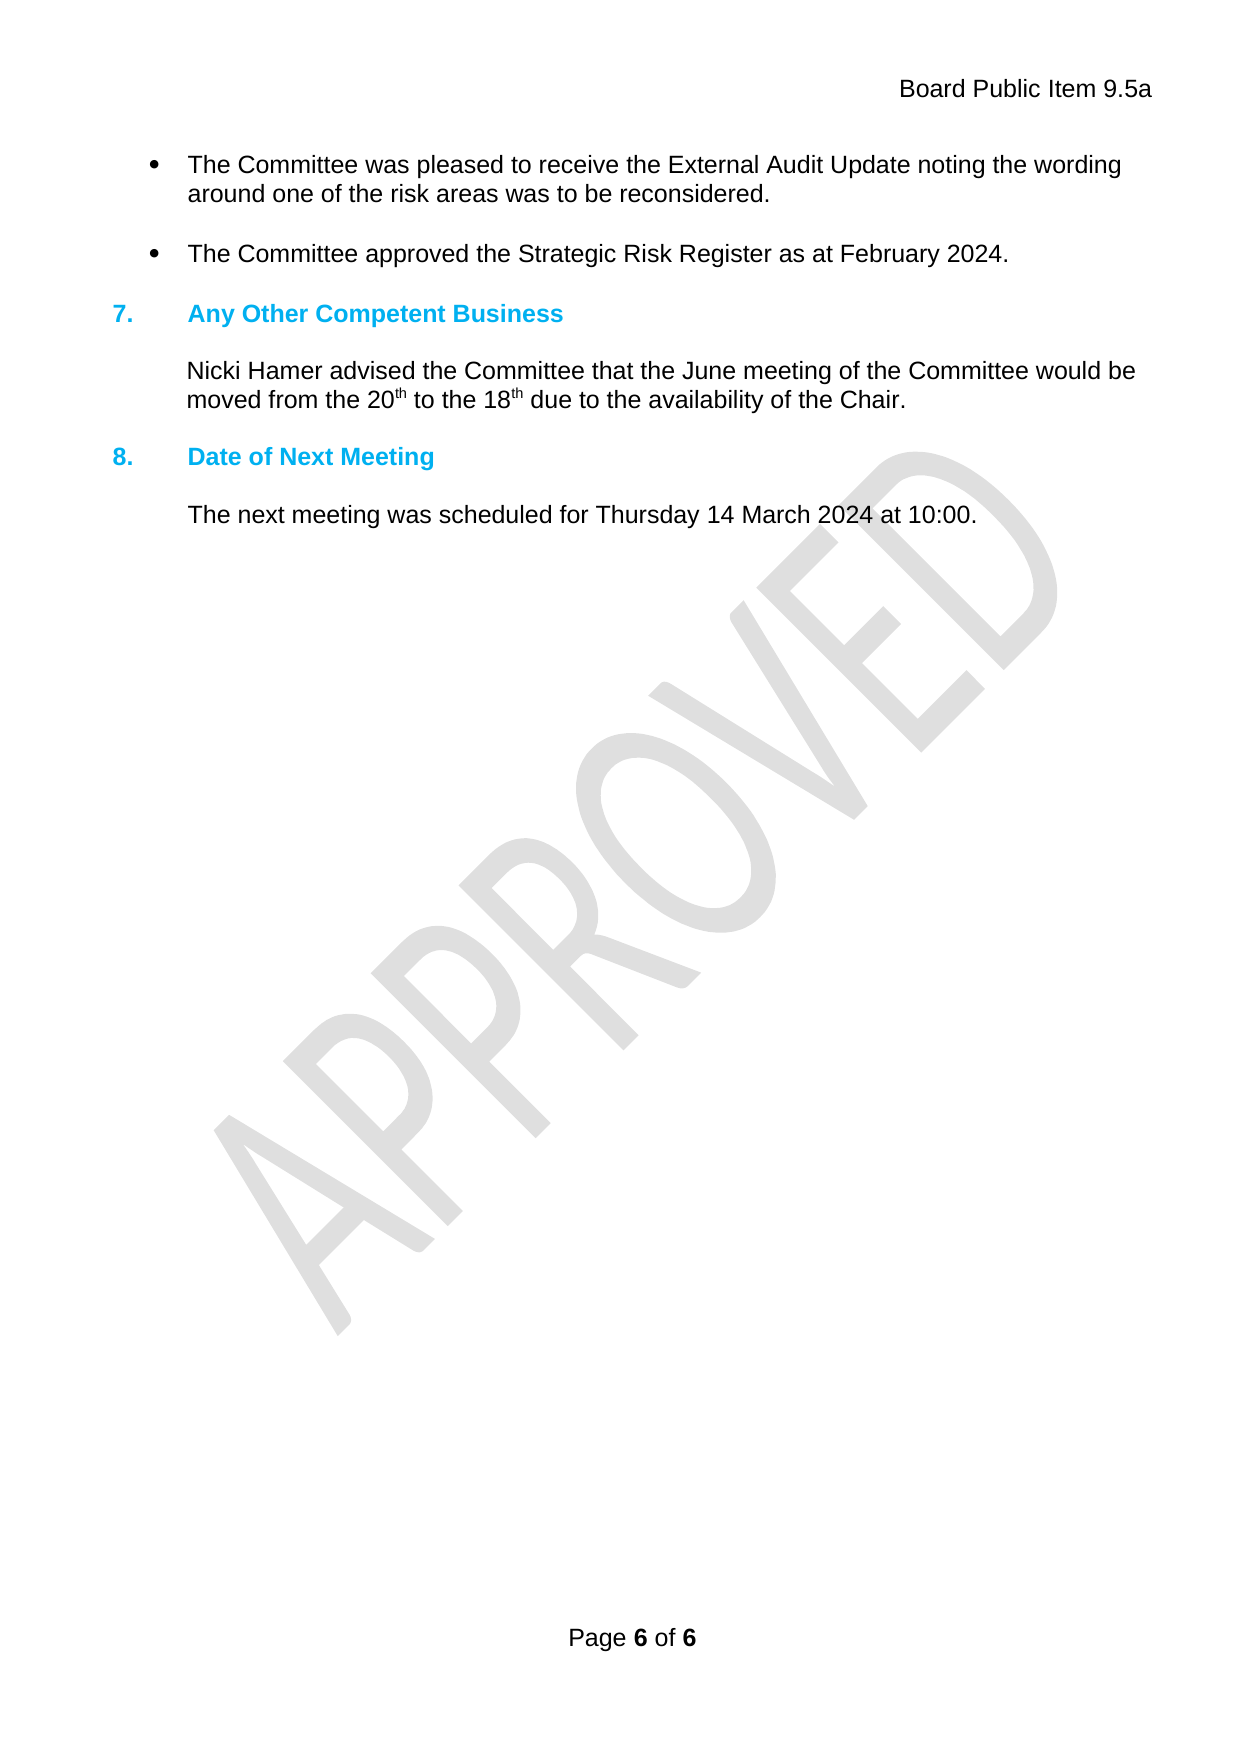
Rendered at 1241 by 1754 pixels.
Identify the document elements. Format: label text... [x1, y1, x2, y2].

text Nicki Hamer advised the Committee that the June meeting of the Committee would be moved from the 20th to the 18th due to the availability of the Chair. [186, 356, 1152, 413]
list The Committee was pleased to receive the External Audit Update noting the wording around one of the risk areas was to be reconsidered. [150, 150, 1152, 208]
text 7. Any Other Competent Business [112, 298, 1152, 327]
text The next meeting was scheduled for Thursday 14 March 2024 at 10:00. [112, 500, 1152, 528]
list The Committee approved the Strategic Risk Register as at February 2024. [150, 239, 1152, 267]
text 8. Date of Next Meeting [112, 442, 1152, 471]
